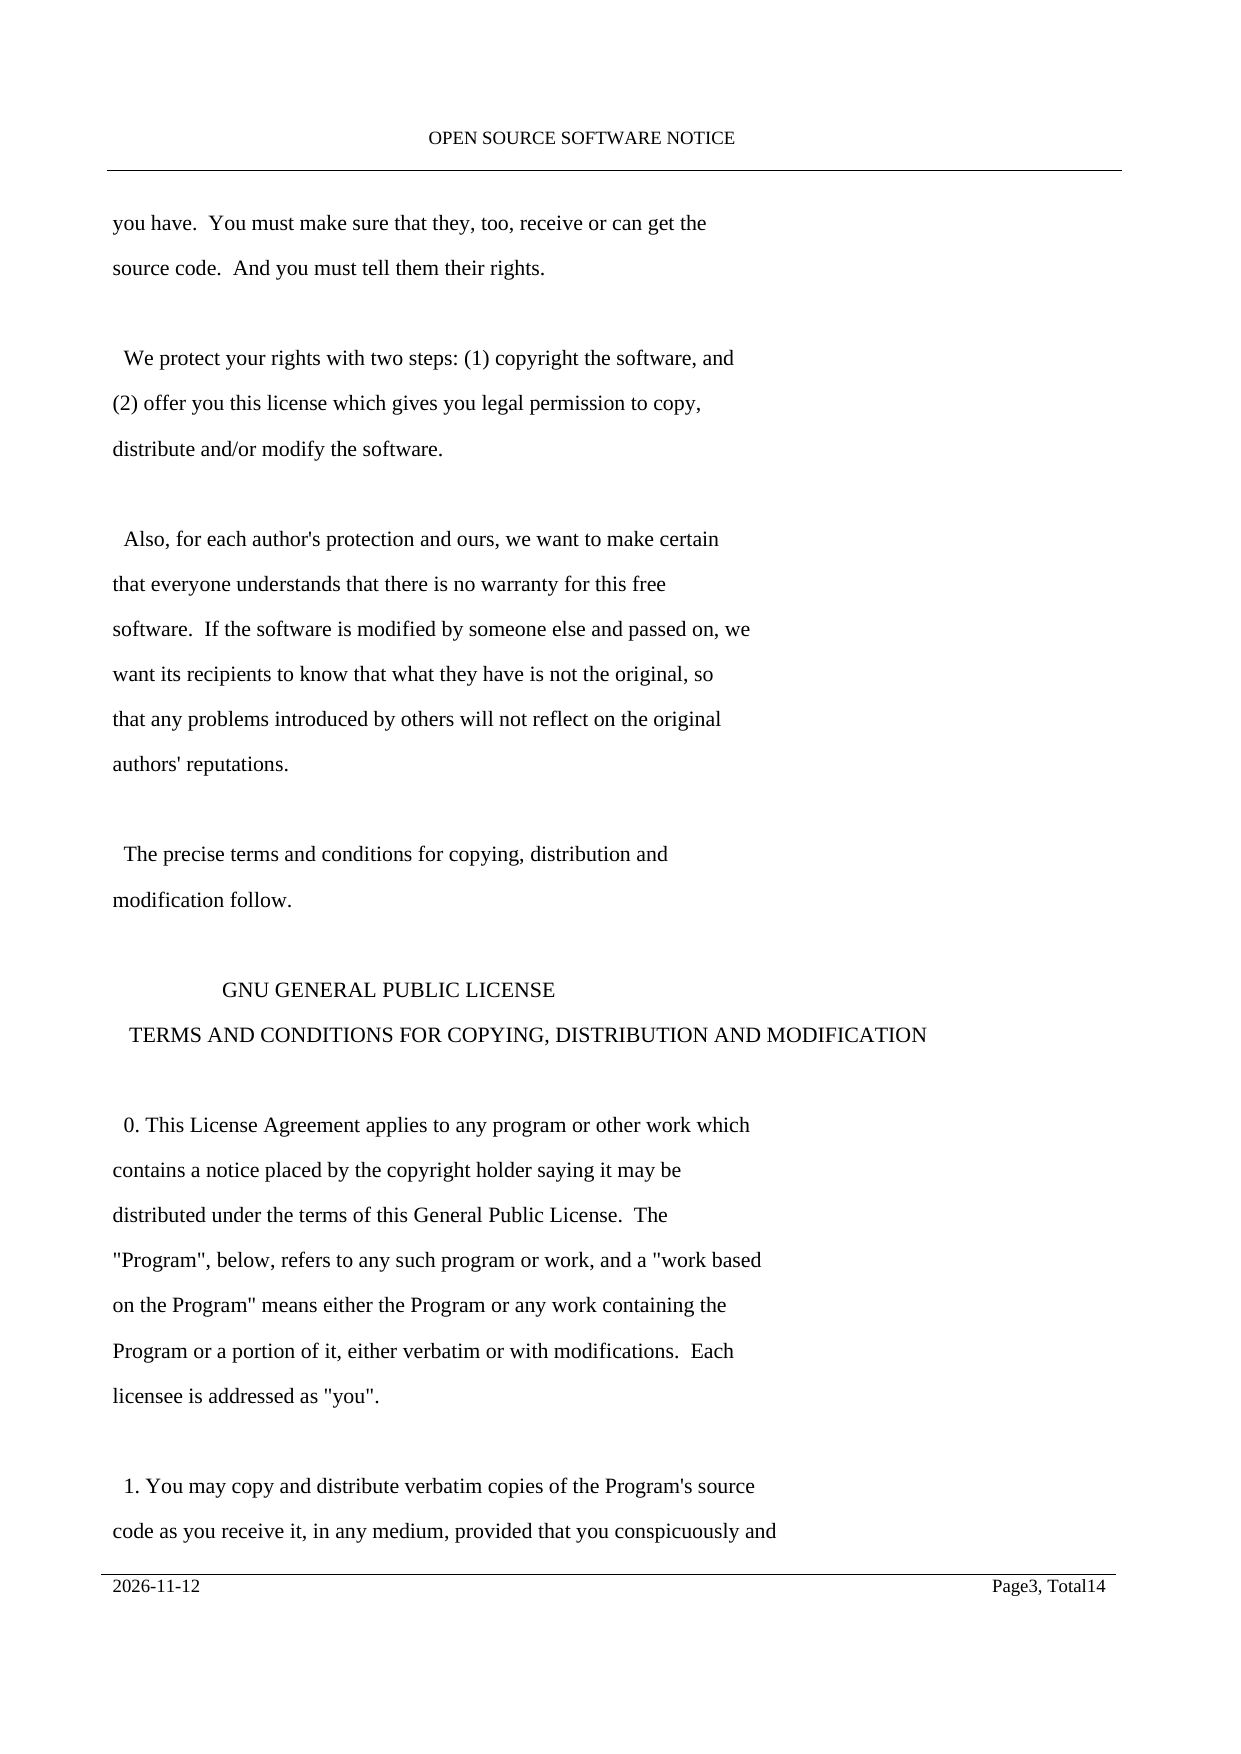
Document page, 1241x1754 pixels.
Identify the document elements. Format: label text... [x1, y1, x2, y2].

text on the Program" means either the Program or any work containing the [112, 1289, 1128, 1321]
text software. If the software is modified by someone else and passed on, we [112, 612, 1128, 645]
text 1. You may copy and distribute verbatim copies of the Program's source [112, 1469, 1128, 1502]
text 0. This License Agreement applies to any program or other work which [112, 1108, 1128, 1141]
text code as you receive it, in any medium, provided that you conspicuously and [112, 1514, 1128, 1547]
text Program or a portion of it, either verbatim or with modifications. Each [112, 1334, 1128, 1366]
text that any problems introduced by others will not reflect on the original [112, 702, 1128, 735]
text contains a notice placed by the copyright holder saying it may be [112, 1153, 1128, 1186]
text The precise terms and conditions for copying, distribution and [112, 838, 1128, 870]
text source code. And you must tell them their rights. [112, 251, 1128, 284]
text that everyone understands that there is no warranty for this free [112, 567, 1128, 600]
text distributed under the terms of this General Public License. The [112, 1199, 1128, 1231]
text "Program", below, refers to any such program or work, and a "work based [112, 1244, 1128, 1276]
text modification follow. [112, 883, 1128, 915]
text authors' reputations. [112, 748, 1128, 780]
text want its recipients to know that what they have is not the original, so [112, 657, 1128, 690]
text (2) offer you this license which gives you legal permission to copy, [112, 387, 1128, 419]
text We protect your rights with two steps: (1) copyright the software, and [112, 342, 1128, 374]
text Also, for each author's protection and ours, we want to make certain [112, 522, 1128, 554]
text TERMS AND CONDITIONS FOR COPYING, DISTRIBUTION AND MODIFICATION [112, 1018, 1128, 1051]
text distribute and/or modify the software. [112, 432, 1128, 464]
text you have. You must make sure that they, too, receive or can get the [112, 206, 1128, 239]
text licensee is addressed as "you". [112, 1379, 1128, 1412]
text GNU GENERAL PUBLIC LICENSE [112, 973, 1128, 1006]
